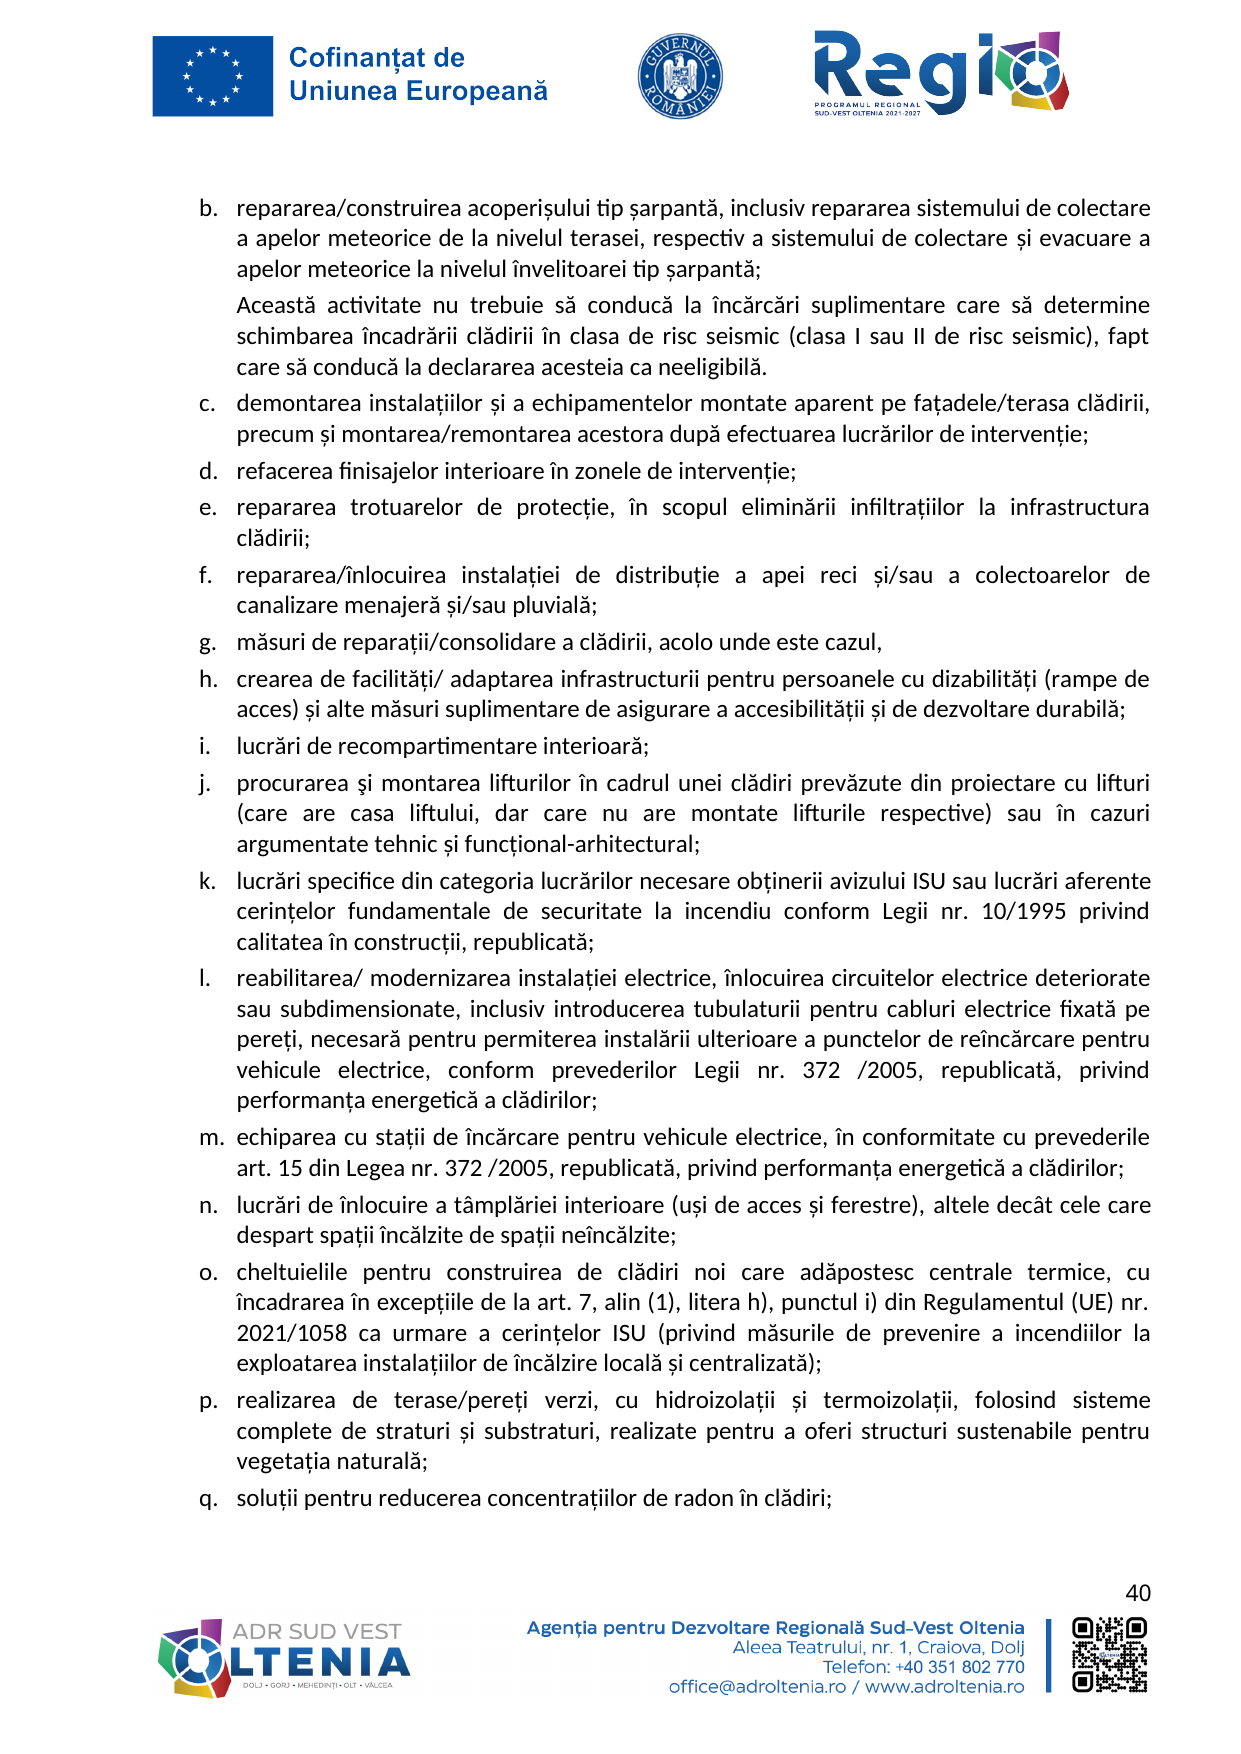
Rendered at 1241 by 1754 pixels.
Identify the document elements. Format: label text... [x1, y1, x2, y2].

list procurarea şi montarea lifturilor în cadrul unei clădiri prevăzute din proiectare cu lifturi (care are casa liftului, dar care nu are montate lifturile respective) sau în cazuri argumentate tehnic și funcțional-arhitectural; [199, 767, 1152, 858]
list lucrări de recompartimentare interioară; [199, 730, 1152, 761]
list demontarea instalaţiilor şi a echipamentelor montate aparent pe faţadele/terasa clădirii, precum şi montarea/remontarea acestora după efectuarea lucrărilor de intervenţie; [199, 387, 1152, 448]
list crearea de facilităţi/ adaptarea infrastructurii pentru persoanele cu dizabilităţi (rampe de acces) și alte măsuri suplimentare de asigurare a accesibilităţii și de dezvoltare durabilă; [199, 663, 1152, 724]
picture [147, 31, 550, 120]
list cheltuielile pentru construirea de clădiri noi care adăpostesc centrale termice, cu încadrarea în excepţiile de la art. 7, alin (1), litera h), punctul i) din Regulamentul (UE) nr. 2021/1058 ca urmare a cerințelor ISU (privind măsurile de prevenire a incendiilor la exploatarea instalațiilor de încălzire locală și centralizată); [199, 1256, 1152, 1378]
list refacerea finisajelor interioare în zonele de intervenţie; [199, 455, 1152, 485]
list realizarea de terase/pereți verzi, cu hidroizolații și termoizolații, folosind sisteme complete de straturi și substraturi, realizate pentru a oferi structuri sustenabile pentru vegetația naturală; [199, 1384, 1152, 1476]
text Această activitate nu trebuie să conducă la încărcări suplimentare care să determine schimbarea încadrării clădirii în clasa de risc seismic (clasa I sau II de risc seismic), fapt care să conducă la declararea acesteia ca neeligibilă. [236, 290, 1152, 381]
picture [633, 31, 728, 121]
picture [148, 1608, 1152, 1706]
list măsuri de reparaţii/consolidare a clădirii, acolo unde este cazul, [199, 626, 1152, 657]
list lucrări de înlocuire a tâmplăriei interioare (uși de acces și ferestre), altele decât cele care despart spații încălzite de spații neîncălzite; [199, 1189, 1152, 1250]
list repararea/înlocuirea instalaţiei de distribuţie a apei reci şi/sau a colectoarelor de canalizare menajeră şi/sau pluvială; [199, 559, 1152, 620]
list echiparea cu stații de încărcare pentru vehicule electrice, în conformitate cu prevederile art. 15 din Legea nr. 372 /2005, republicată, privind performanţa energetică a clădirilor; [199, 1121, 1152, 1182]
list repararea trotuarelor de protecţie, în scopul eliminării infiltraţiilor la infrastructura clădirii; [199, 492, 1152, 553]
list repararea/construirea acoperişului tip şarpantă, inclusiv repararea sistemului de colectare a apelor meteorice de la nivelul terasei, respectiv a sistemului de colectare şi evacuare a apelor meteorice la nivelul învelitoarei tip şarpantă; [199, 192, 1152, 283]
list soluții pentru reducerea concentrațiilor de radon în clădiri; [199, 1482, 1152, 1513]
list reabilitarea/ modernizarea instalației electrice, înlocuirea circuitelor electrice deteriorate sau subdimensionate, inclusiv introducerea tubulaturii pentru cabluri electrice fixată pe pereţi, necesară pentru permiterea instalării ulterioare a punctelor de reîncărcare pentru vehicule electrice, conform prevederilor Legii nr. 372 /2005, republicată, privind performanţa energetică a clădirilor; [199, 963, 1152, 1115]
picture [812, 29, 1071, 119]
list lucrări specifice din categoria lucrărilor necesare obținerii avizului ISU sau lucrări aferente cerințelor fundamentale de securitate la incendiu conform Legii nr. 10/1995 privind calitatea în construcții, republicată; [199, 865, 1152, 956]
